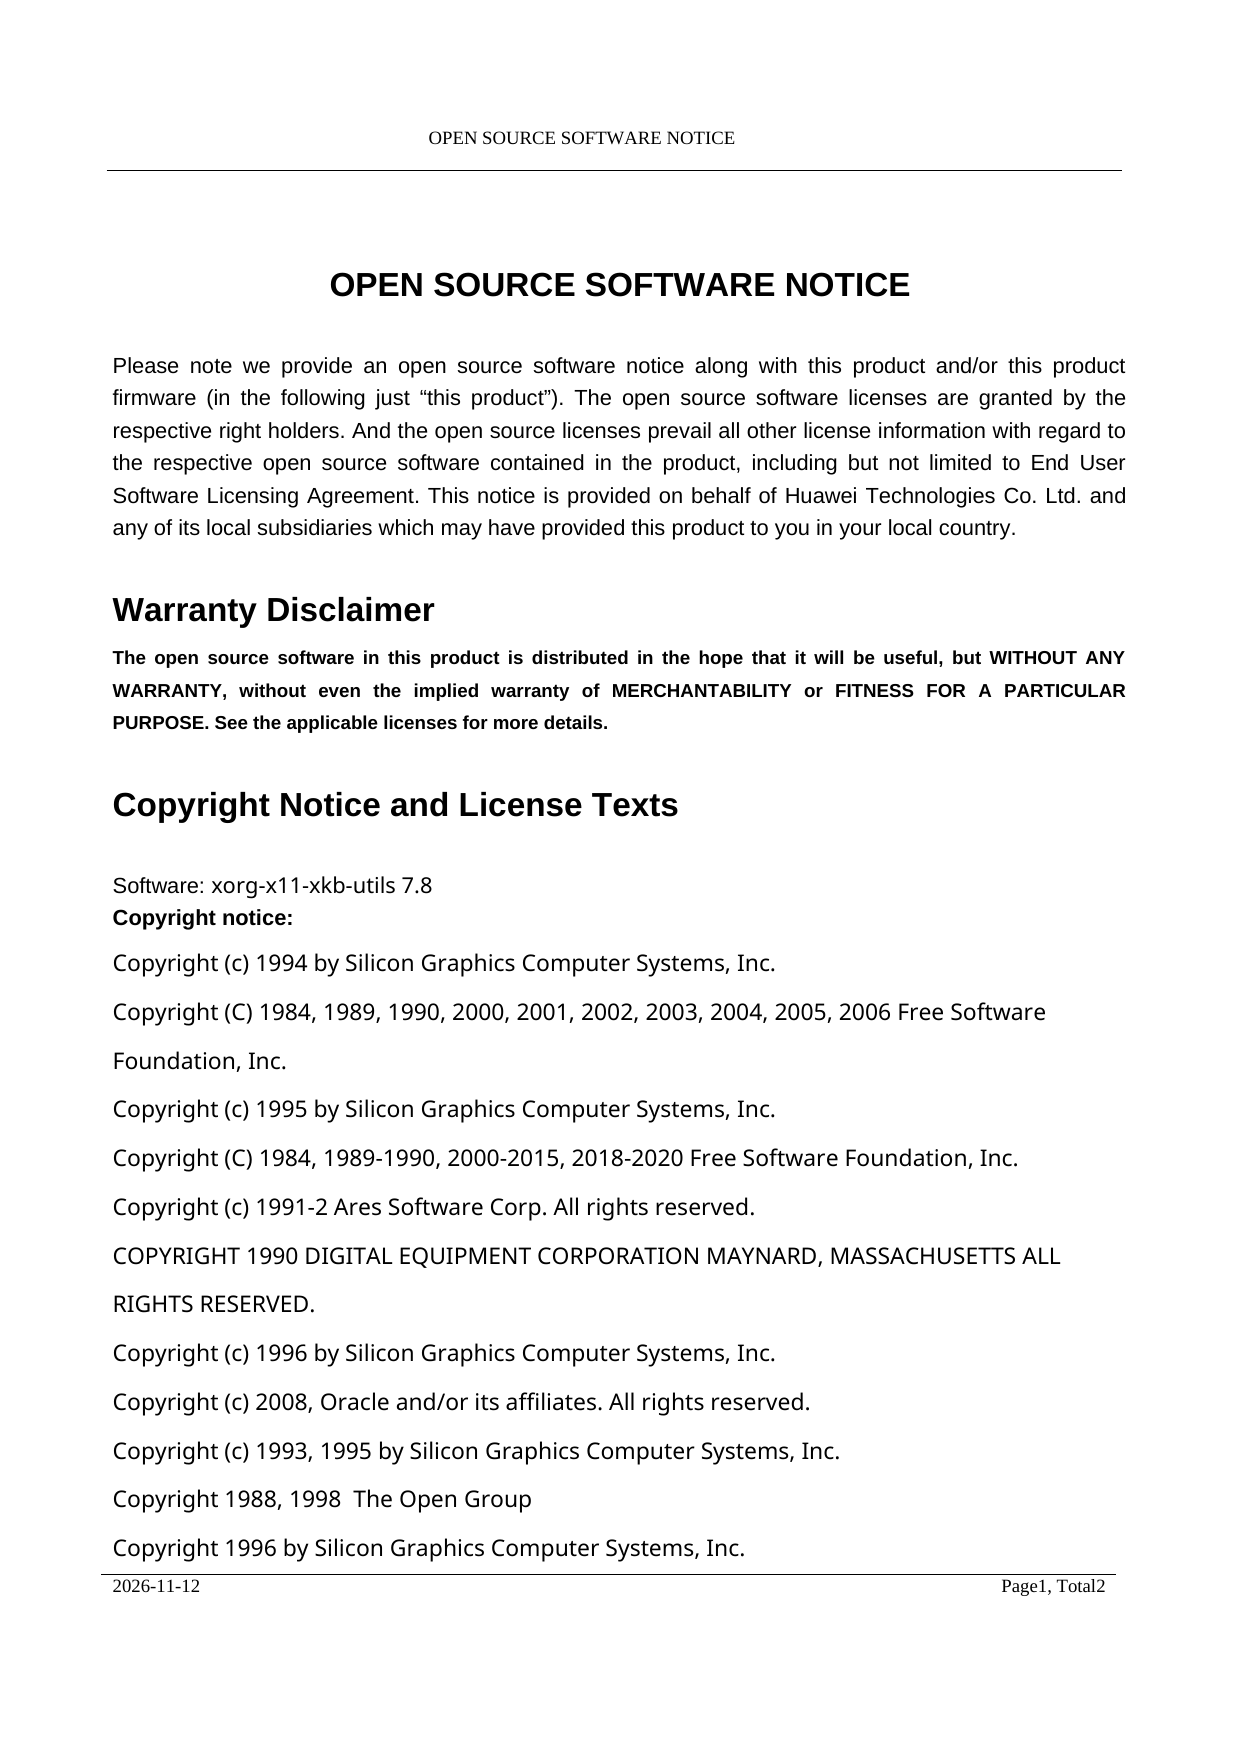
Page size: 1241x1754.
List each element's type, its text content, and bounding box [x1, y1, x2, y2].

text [112, 947, 1128, 1564]
text Warranty Disclaimer [112, 576, 1128, 641]
text Software: xorg-x11-xkb-utils 7.8 [112, 869, 1128, 901]
text The open source software in this product is distributed in the hope that it will be useful, but WITHOUT ANY WARRANTY, without even the implied warranty of MERCHANTABILITY or FITNESS FOR A PARTICULAR PURPOSE. See the applicable licenses for more details. [112, 641, 1128, 739]
text OPEN SOURCE SOFTWARE NOTICE [112, 251, 1128, 316]
text Copyright notice: [112, 901, 1128, 934]
text Copyright Notice and License Texts [112, 771, 1128, 836]
text Please note we provide an open source software notice along with this product and/or this product firmware (in the following just “this product”). The open source software licenses are granted by the respective right holders. And the open source licenses prevail all other license information with regard to the respective open source software contained in the product, including but not limited to End User Software Licensing Agreement. This notice is provided on behalf of Huawei Technologies Co. Ltd. and any of its local subsidiaries which may have provided this product to you in your local country. [112, 349, 1128, 544]
